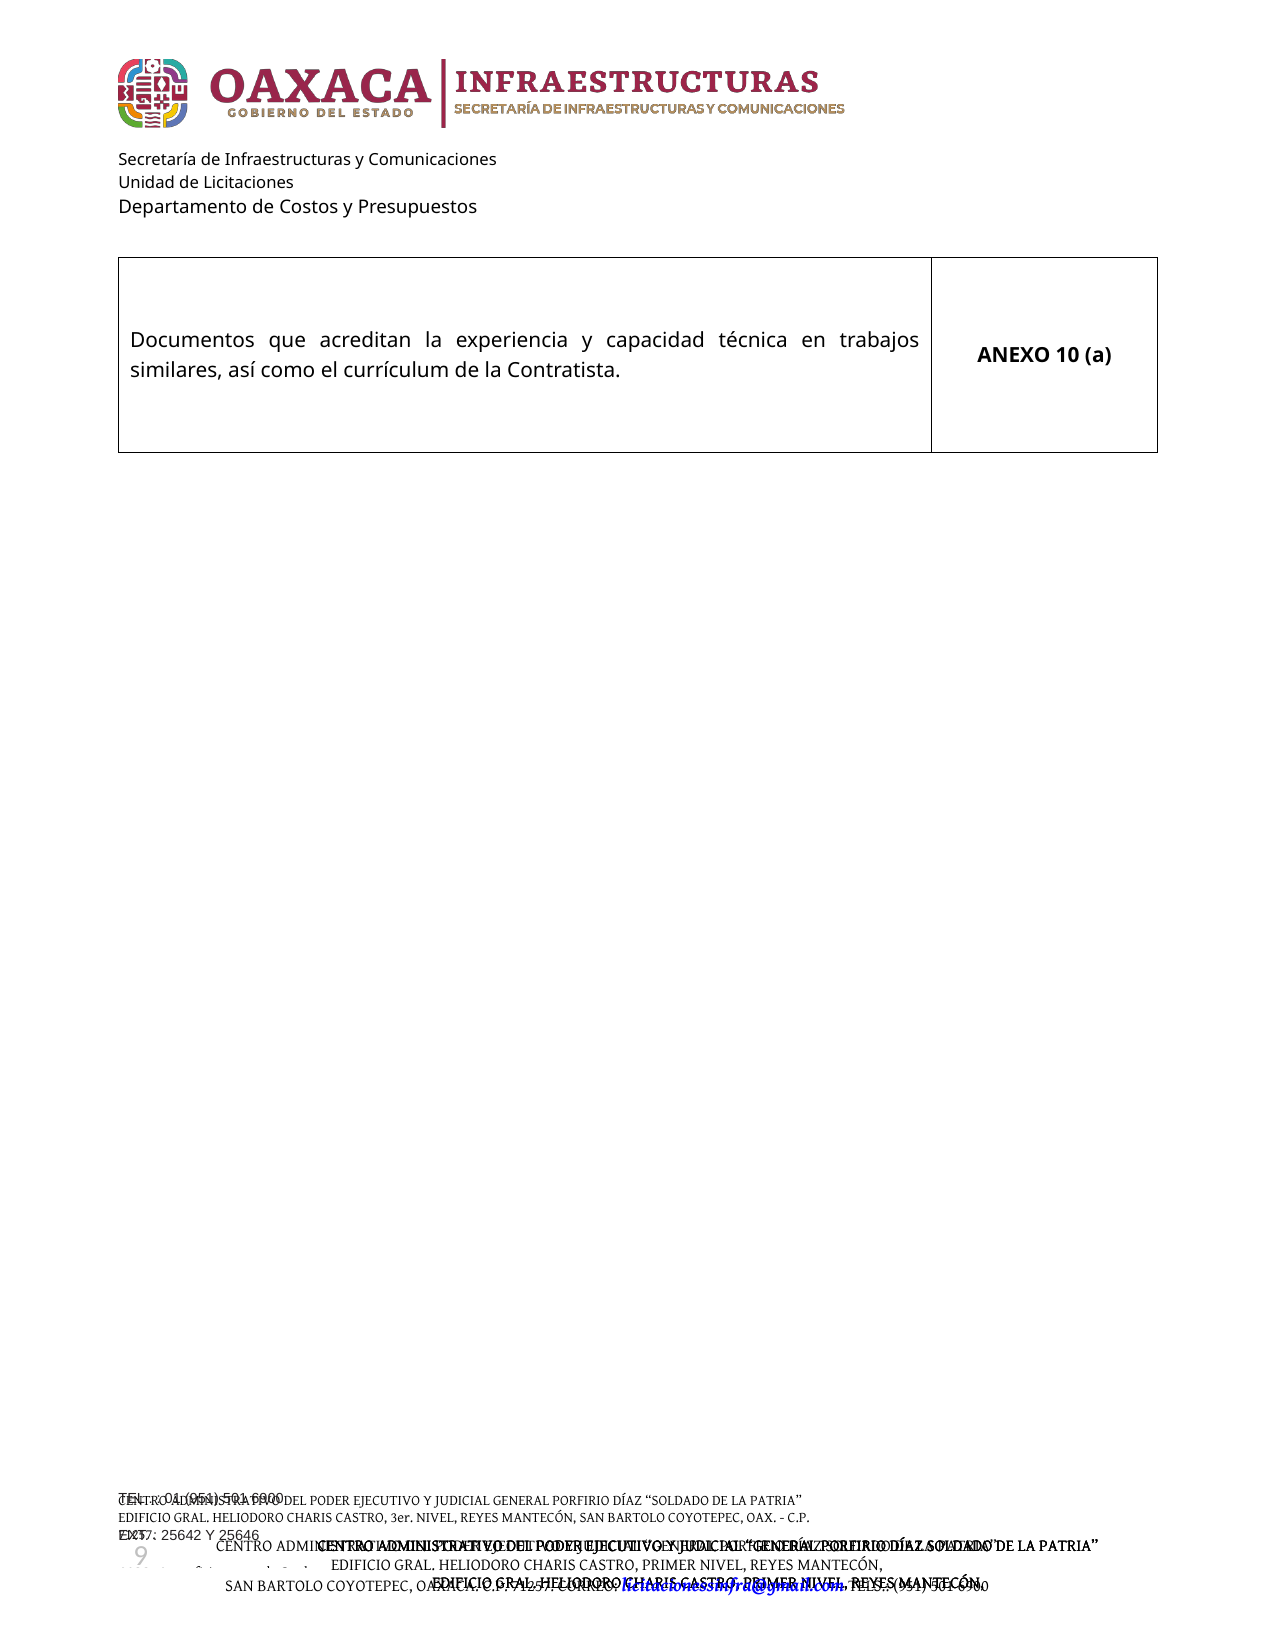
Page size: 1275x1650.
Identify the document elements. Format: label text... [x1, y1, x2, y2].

table_header ANEXO 10 (a) [932, 258, 1157, 452]
table_header Documentos que acreditan la experiencia y capacidad técnica en trabajos similares, así como el currículum de la Contratista. [119, 258, 931, 452]
picture [118, 59, 868, 130]
